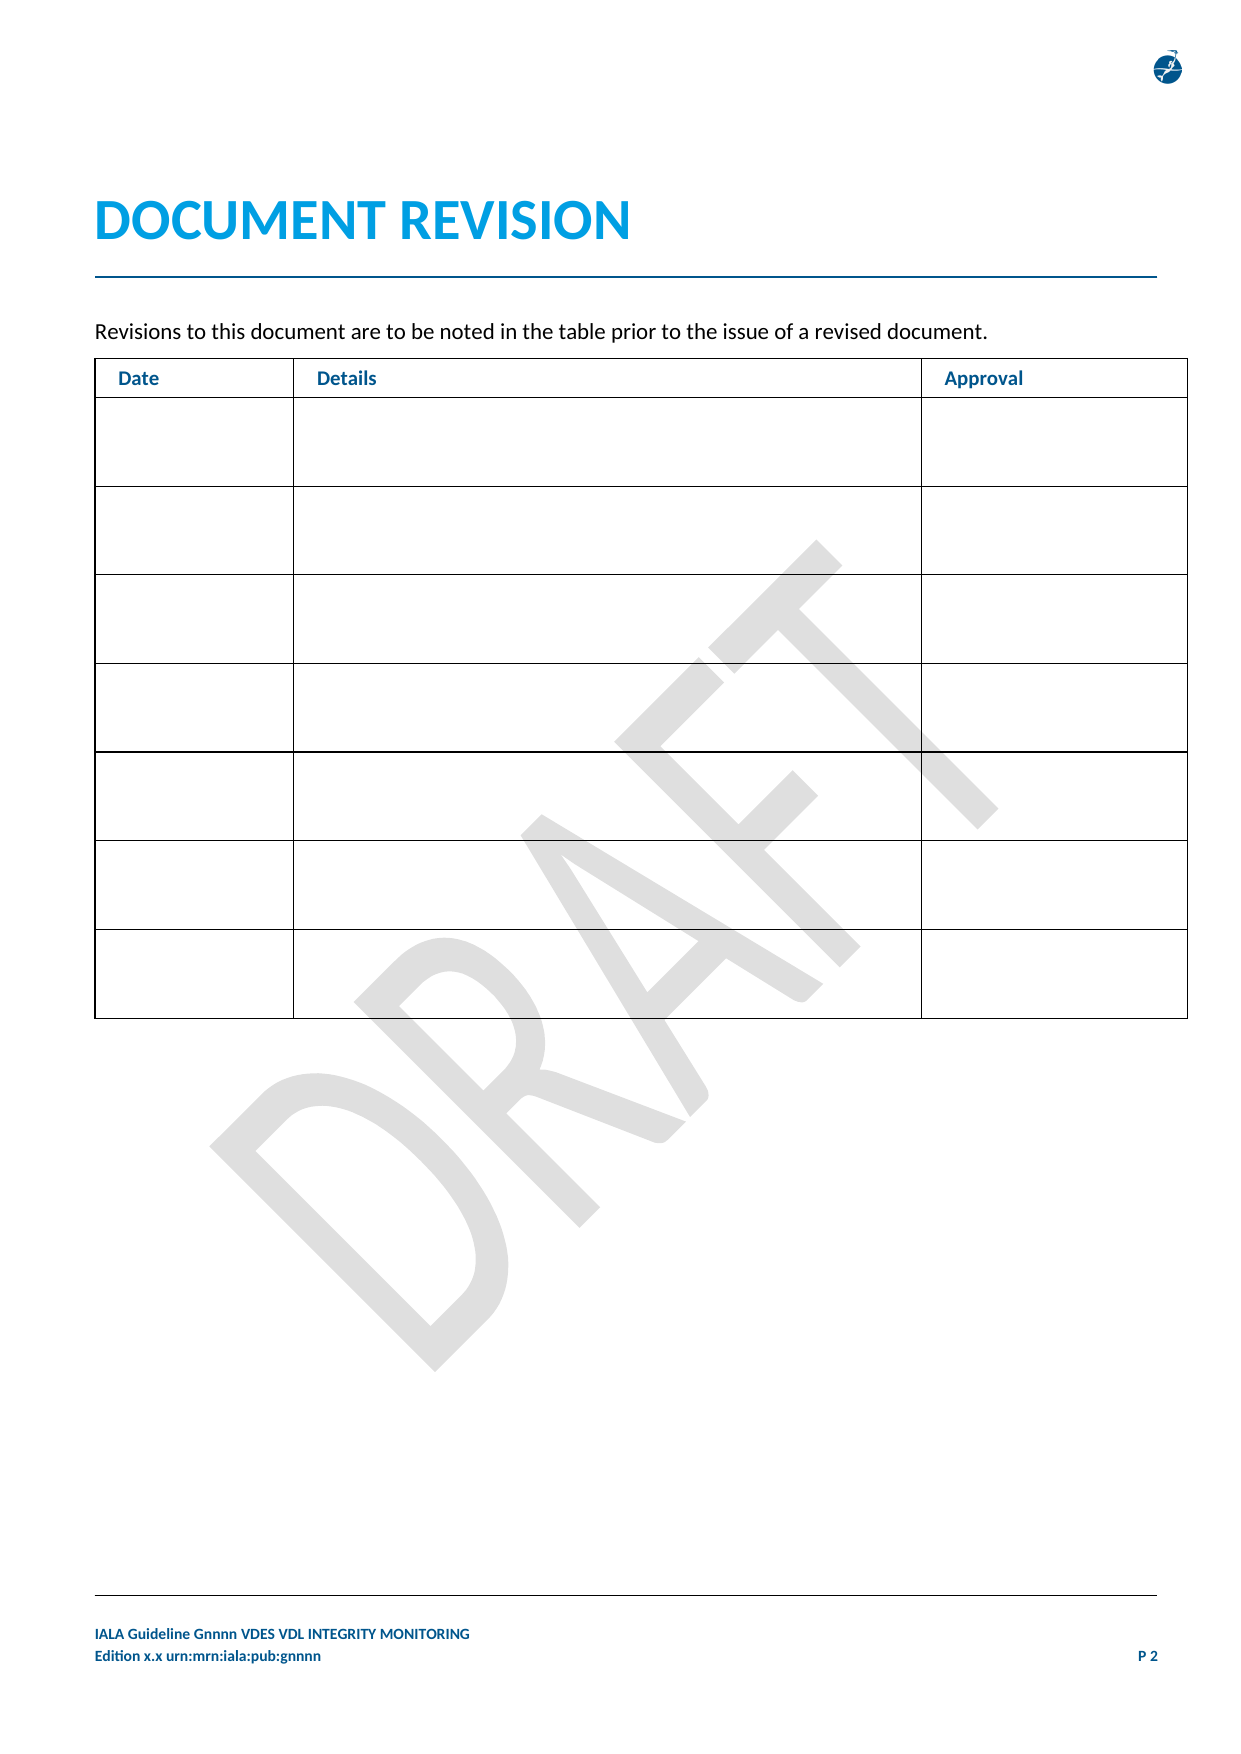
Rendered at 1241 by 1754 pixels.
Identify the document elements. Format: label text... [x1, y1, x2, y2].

table_cell [96, 664, 293, 751]
table_cell [922, 664, 1187, 751]
table_cell [922, 753, 1187, 840]
table_cell [294, 487, 921, 574]
table_cell [294, 664, 921, 751]
table_cell [922, 930, 1187, 1017]
picture [1122, 0, 1241, 119]
table_cell [294, 930, 921, 1017]
table_cell [294, 398, 921, 486]
table_cell [922, 841, 1187, 929]
table_cell [96, 398, 293, 486]
table_header Details [294, 359, 921, 397]
table_cell [294, 575, 921, 663]
table_cell [294, 841, 921, 929]
text Revisions to this document are to be noted in the table prior to the issue of a revised document. [94, 317, 1157, 345]
table_cell [922, 487, 1187, 574]
table_header Approval [922, 359, 1187, 397]
table_cell [96, 487, 293, 574]
table_cell [96, 841, 293, 929]
table_header Date [96, 359, 293, 397]
table_cell [922, 398, 1187, 486]
table_cell [922, 575, 1187, 663]
table_cell [294, 753, 921, 840]
table_cell [96, 575, 293, 663]
table_cell [96, 930, 293, 1017]
table_cell [96, 753, 293, 840]
